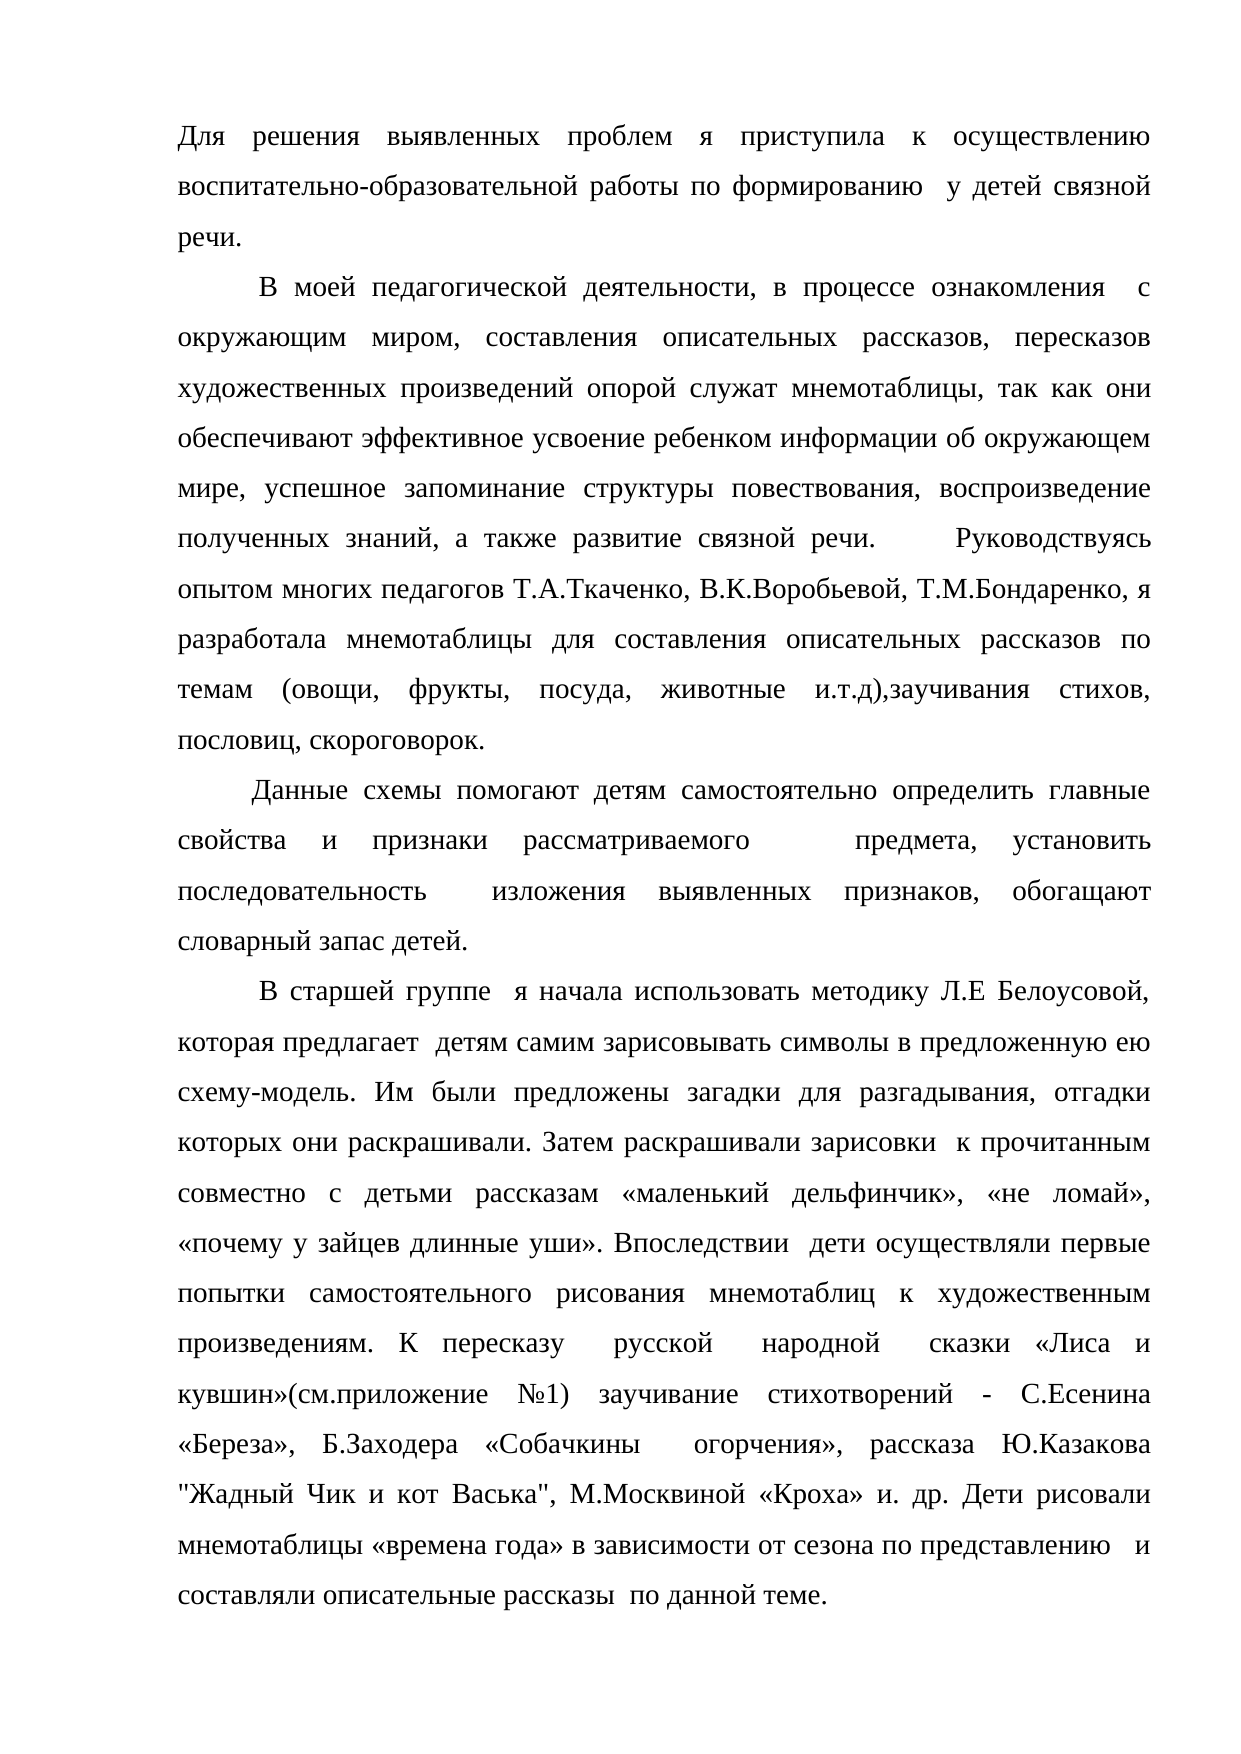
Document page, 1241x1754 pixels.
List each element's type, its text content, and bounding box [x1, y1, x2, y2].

text В моей педагогической деятельности, в процессе ознакомления с окружающим миром, составления описательных рассказов, пересказов художественных произведений опорой служат мнемотаблицы, так как они обеспечивают эффективное усвоение ребенком информации об окружающем мире, успешное запоминание структуры повествования, воспроизведение полученных знаний, а также развитие связной речи. Руководствуясь опытом многих педагогов Т.А.Ткаченко, В.К.Воробьевой, Т.М.Бондаренко, я разработала мнемотаблицы для составления описательных рассказов по темам (овощи, фрукты, посуда, животные и.т.д),заучивания стихов, пословиц, скороговорок. [177, 269, 1152, 755]
text Для решения выявленных проблем я приступила к осуществлению воспитательно-образовательной работы по формированию у детей связной речи. [177, 118, 1152, 252]
text В старшей группе я начала использовать методику Л.Е Белоусовой, которая предлагает детям самим зарисовывать символы в предложенную ею схему-модель. Им были предложены загадки для разгадывания, отгадки которых они раскрашивали. Затем раскрашивали зарисовки к прочитанным совместно с детьми рассказам «маленький дельфинчик», «не ломай», «почему у зайцев длинные уши». Впоследствии дети осуществляли первые попытки самостоятельного рисования мнемотаблиц к художественным произведениям. К пересказу русской народной сказки «Лиса и кувшин»(см.приложение №1) заучивание стихотворений - С.Есенина «Береза», Б.Заходера «Собачкины огорчения», рассказа Ю.Казакова "Жадный Чик и кот Васька", М.Москвиной «Кроха» и. др. Дети рисовали мнемотаблицы «времена года» в зависимости от сезона по представлению и составляли описательные рассказы по данной теме. [177, 973, 1152, 1611]
text Данные схемы помогают детям самостоятельно определить главные свойства и признаки рассматриваемого предмета, установить последовательность изложения выявленных признаков, обогащают словарный запас детей. [177, 772, 1152, 957]
